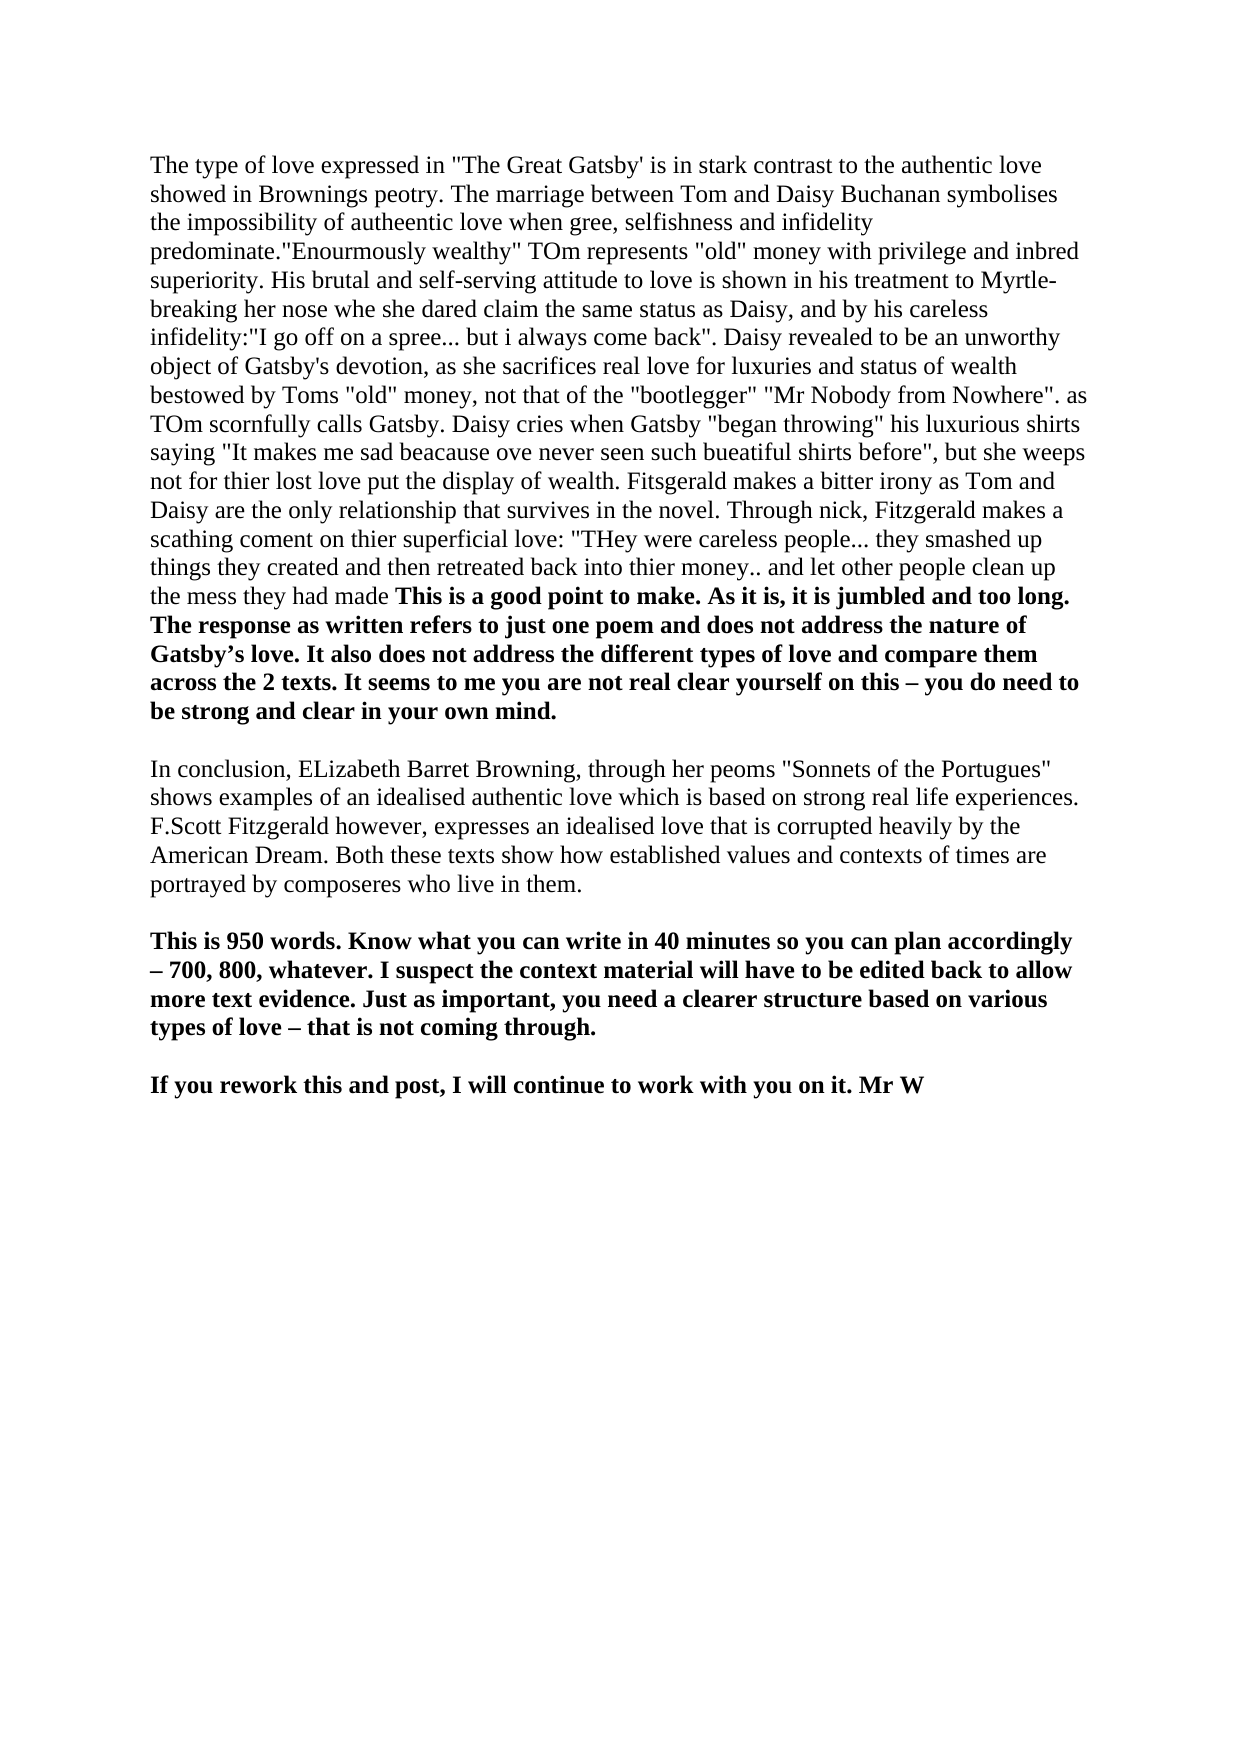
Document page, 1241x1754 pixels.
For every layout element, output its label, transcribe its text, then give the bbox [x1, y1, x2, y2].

text The type of love expressed in "The Great Gatsby' is in stark contrast to the authentic love showed in Brownings peotry. The marriage between Tom and Daisy Buchanan symbolises the impossibility of autheentic love when gree, selfishness and infidelity predominate."Enourmously wealthy" TOm represents "old" money with privilege and inbred superiority. His brutal and self-serving attitude to love is shown in his treatment to Myrtle- breaking her nose whe she dared claim the same status as Daisy, and by his careless infidelity:"I go off on a spree... but i always come back". Daisy revealed to be an unworthy object of Gatsby's devotion, as she sacrifices real love for luxuries and status of wealth bestowed by Toms "old" money, not that of the "bootlegger" "Mr Nobody from Nowhere". as TOm scornfully calls Gatsby. Daisy cries when Gatsby "began throwing" his luxurious shirts saying "It makes me sad beacause ove never seen such bueatiful shirts before", but she weeps not for thier lost love put the display of wealth. Fitsgerald makes a bitter irony as Tom and Daisy are the only relationship that survives in the novel. Through nick, Fitzgerald makes a scathing coment on thier superficial love: "THey were careless people... they smashed up things they created and then retreated back into thier money.. and let other people clean up the mess they had made This is a good point to make. As it is, it is jumbled and too long. The response as written refers to just one poem and does not address the nature of Gatsby’s love. It also does not address the different types of love and compare them across the 2 texts. It seems to me you are not real clear yourself on this – you do need to be strong and clear in your own mind. In conclusion, ELizabeth Barret Browning, through her peoms "Sonnets of the Portugues" shows examples of an idealised authentic love which is based on strong real life experiences. F.Scott Fitzgerald however, expresses an idealised love that is corrupted heavily by the American Dream. Both these texts show how established values and contexts of times are portrayed by composeres who live in them. [150, 150, 1090, 897]
text If you rework this and post, I will continue to work with you on it. Mr W [150, 1070, 1090, 1127]
text This is 950 words. Know what you can write in 40 minutes so you can plan accordingly – 700, 800, whatever. I suspect the context material will have to be edited back to allow more text evidence. Just as important, you need a clearer structure based on various types of love – that is not coming through. [150, 926, 1090, 1041]
